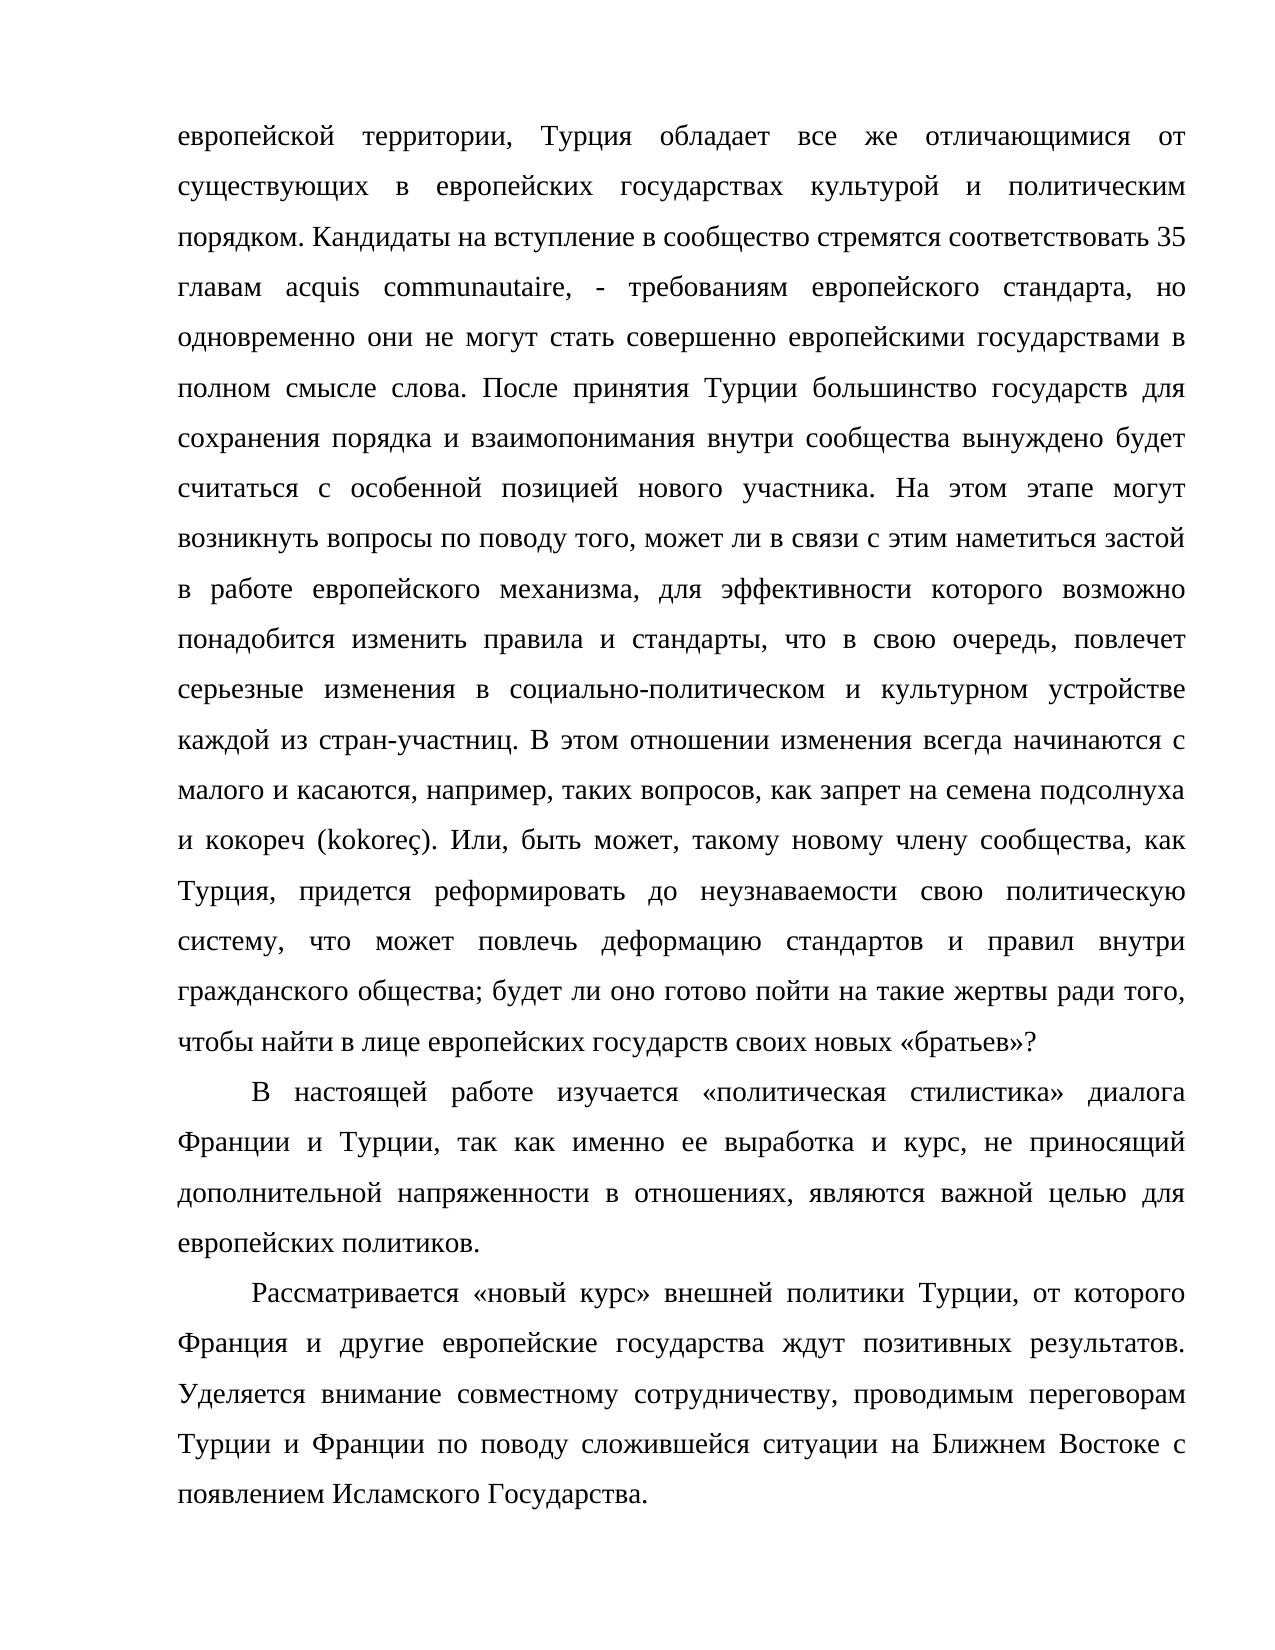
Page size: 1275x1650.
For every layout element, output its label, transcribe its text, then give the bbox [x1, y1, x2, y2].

text В настоящей работе изучается «политическая стилистика» диалога Франции и Турции, так как именно ее выработка и курс, не приносящий дополнительной напряженности в отношениях, являются важной целью для европейских политиков. [177, 1074, 1186, 1258]
text Рассматривается «новый курс» внешней политики Турции, от которого Франция и другие европейские государства ждут позитивных результатов. Уделяется внимание совместному сотрудничеству, проводимым переговорам Турции и Франции по поводу сложившейся ситуации на Ближнем Востоке с появлением Исламского Государства. [177, 1275, 1186, 1510]
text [177, 118, 1186, 1057]
